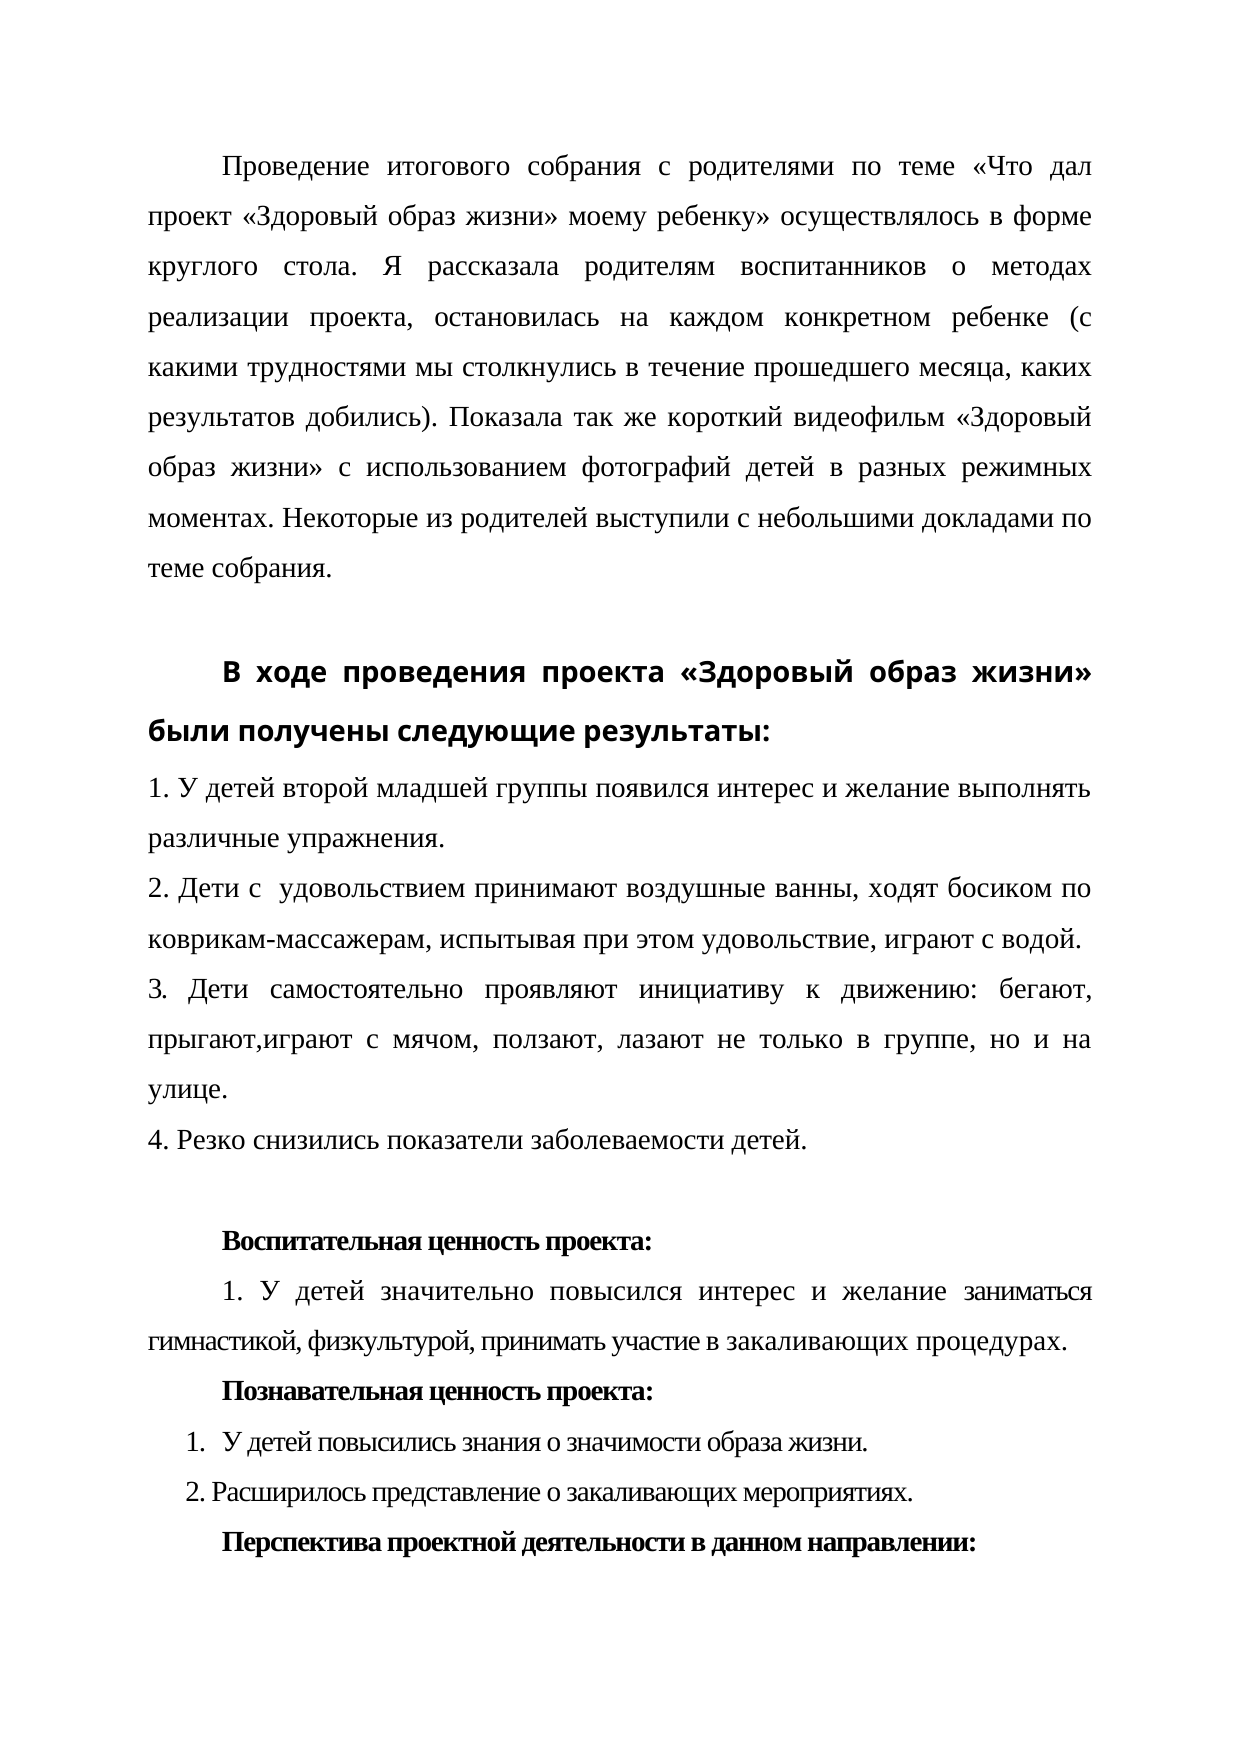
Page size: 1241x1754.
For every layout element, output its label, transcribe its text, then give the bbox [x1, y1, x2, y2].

text 2. Расширилось представление о закаливающих мероприятиях. [148, 1474, 1092, 1508]
text 1. У детей второй младшей группы появился интерес и желание выполнять различные упражнения. [148, 770, 1092, 854]
text Воспитательная ценность проекта: [148, 1223, 1092, 1256]
text 1. У детей повысились знания о значимости образа жизни. [148, 1424, 1092, 1457]
text Проведение итогового собрания с родителями по теме «Что дал проект «Здоровый образ жизни» моему ребенку» осуществлялось в форме круглого стола. Я рассказала родителям воспитанников о методах реализации проекта, остановилась на каждом конкретном ребенке (с какими трудностями мы столкнулись в течение прошедшего месяца, каких результатов добились). Показала так же короткий видеофильм «Здоровый образ жизни» с использованием фотографий детей в разных режимных моментах. Некоторые из родителей выступили с небольшими докладами по теме собрания. [148, 148, 1092, 584]
text 1. У детей значительно повысился интерес и желание заниматься гимнастикой, физкультурой, принимать участие в закаливающих процедурах. [148, 1273, 1092, 1357]
text В ходе проведения проекта «Здоровый образ жизни» были получены следующие результаты: [148, 651, 1092, 750]
text 2. Дети с удовольствием принимают воздушные ванны, ходят босиком по коврикам-массажерам, испытывая при этом удовольствие, играют с водой. [148, 870, 1092, 954]
text Познавательная ценность проекта: [148, 1373, 1092, 1407]
text 3. Дети самостоятельно проявляют инициативу к движению: бегают, прыгают,играют с мячом, ползают, лазают не только в группе, но и на улице. [148, 971, 1092, 1105]
text Перспектива проектной деятельности в данном направлении: [148, 1524, 1092, 1558]
text 4. Резко снизились показатели заболеваемости детей. [148, 1122, 1092, 1156]
